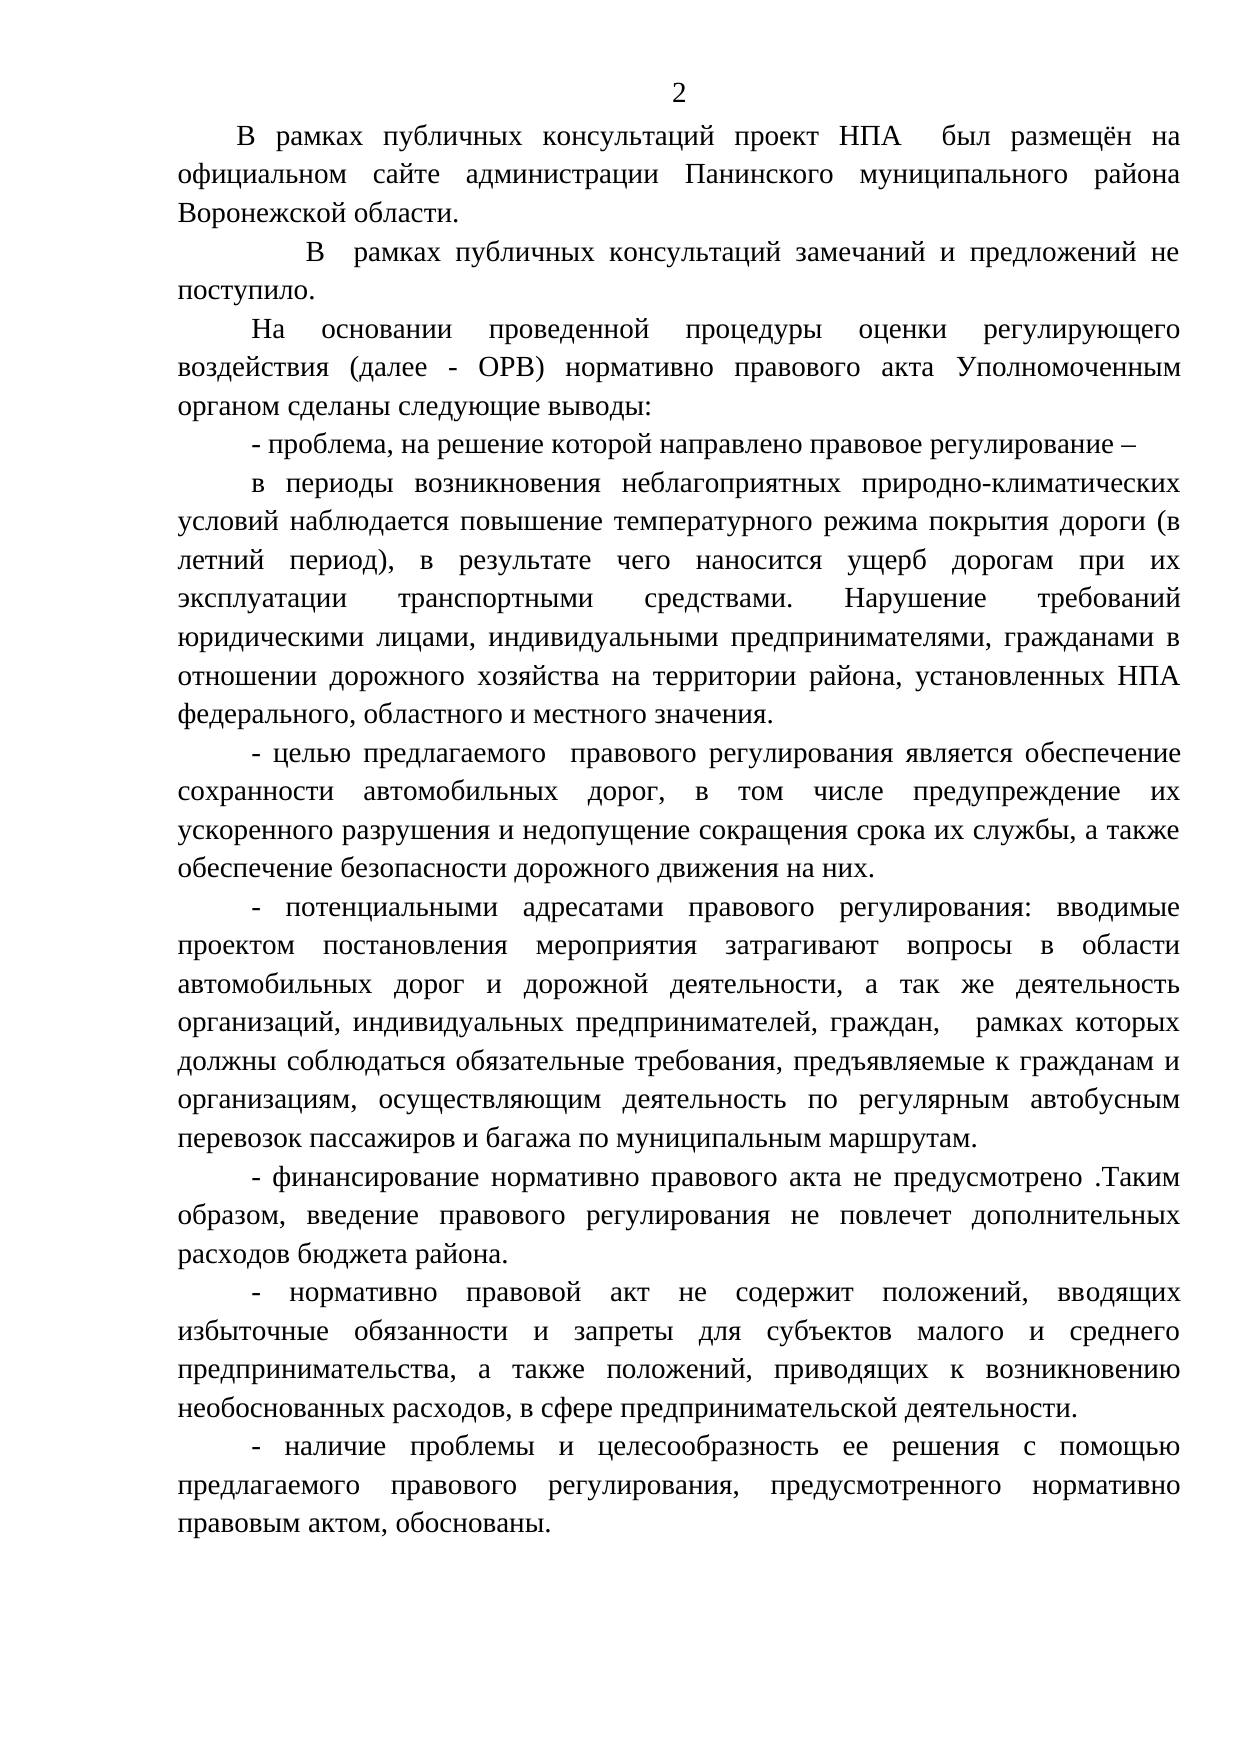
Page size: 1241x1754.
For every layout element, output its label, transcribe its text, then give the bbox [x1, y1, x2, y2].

text На основании проведенной процедуры оценки регулирующего воздействия (далее - ОРВ) нормативно правового акта Уполномоченным органом сделаны следующие выводы: [177, 311, 1181, 421]
text - наличие проблемы и целесообразность ее решения с помощью предлагаемого правового регулирования, предусмотренного нормативно правовым актом, обоснованы. [177, 1428, 1181, 1539]
list В рамках публичных консультаций замечаний и предложений не поступило. [177, 234, 1181, 306]
text в периоды возникновения неблагоприятных природно-климатических условий наблюдается повышение температурного режима покрытия дороги (в летний период), в результате чего наносится ущерб дорогам при их эксплуатации транспортными средствами. Нарушение требований юридическими лицами, индивидуальными предпринимателями, гражданами в отношении дорожного хозяйства на территории района, установленных НПА федерального, областного и местного значения. [177, 465, 1181, 730]
text - целью предлагаемого правового регулирования является обеспечение сохранности автомобильных дорог, в том числе предупреждение их ускоренного разрушения и недопущение сокращения срока их службы, а также обеспечение безопасности дорожного движения на них. [177, 735, 1181, 884]
text - проблема, на решение которой направлено правовое регулирование – [177, 426, 1181, 460]
text - нормативно правовой акт не содержит положений, ввoдящих избыточные обязанности и запреты для субъектов малого и среднего предпринимательства, а также положений, приводящих к возникновению необоснованных расходов, в сфере предпринимательской деятельности. [177, 1274, 1181, 1423]
list В рамках публичных консультаций проект НПА был размещён на официальном сайте администрации Панинского муниципального района Воронежской области. [177, 118, 1181, 229]
text - финансирование нормативно правового акта не предусмотрено .Таким образом, введение правового регулирования не повлечет дополнительных расходов бюджета района. [177, 1159, 1181, 1269]
text - потенциальными адресатами правового регулирования: вводимые проектом постановления мероприятия затрагивают вопросы в области автомобильных дорог и дорожной деятельности, а так же деятельность организаций, индивидуальных предпринимателей, граждан, рамках которых должны соблюдаться обязательные требования, предъявляемые к гражданам и организациям, осуществляющим деятельность по регулярным автобусным перевозок пассажиров и багажа по муниципальным маршрутам. [177, 889, 1181, 1154]
